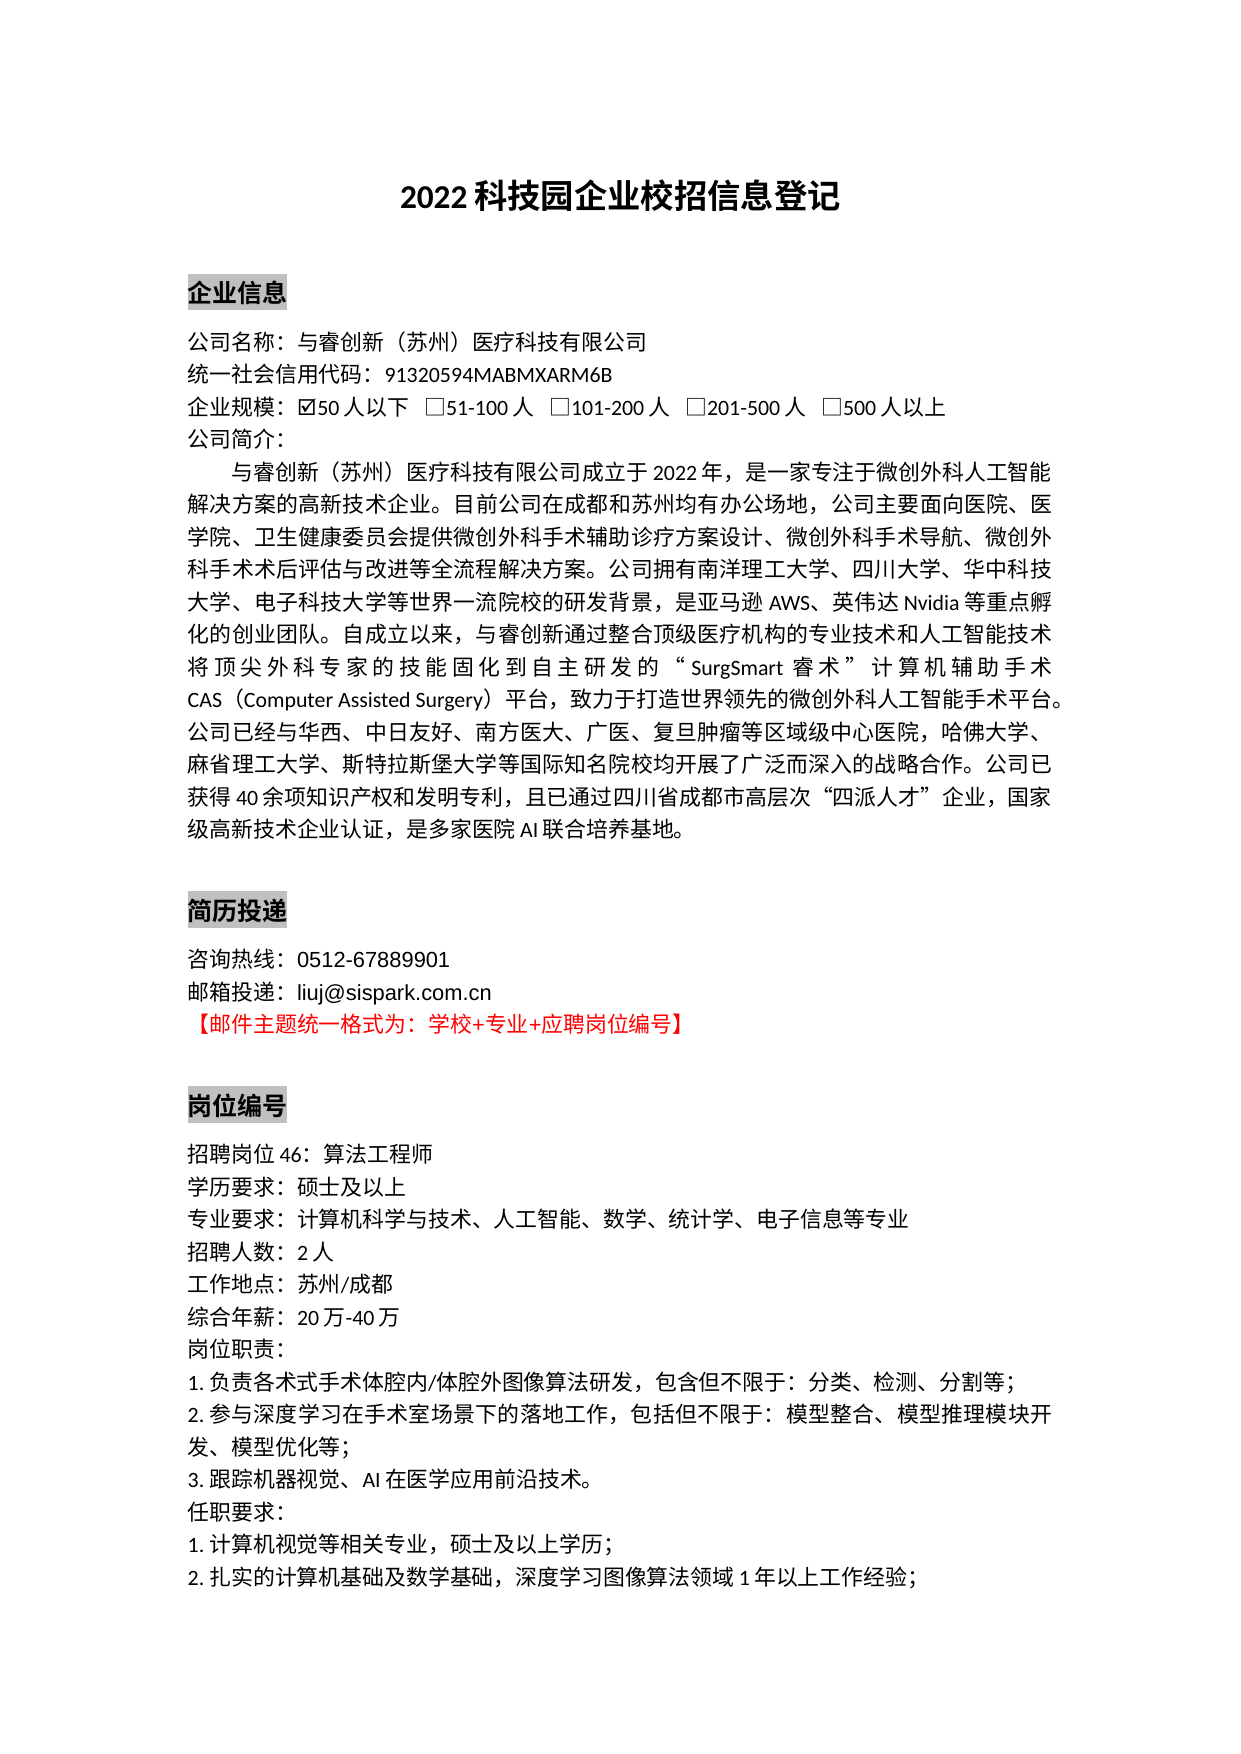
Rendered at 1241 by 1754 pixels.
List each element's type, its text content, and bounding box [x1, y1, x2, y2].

text 企业规模：50人以下 □51-100人 □101-200人 □201-500人 □500人以上 [187, 389, 1053, 422]
text 公司名称：与睿创新（苏州）医疗科技有限公司 [187, 324, 1053, 357]
text 邮箱投递：liuj@sispark.com.cn [187, 974, 1053, 1007]
text 统一社会信用代码：91320594MABMXARM6B [187, 357, 1053, 389]
text 工作地点：苏州/成都 [187, 1267, 1053, 1299]
text 简历投递 [187, 877, 1053, 942]
text 任职要求： [187, 1494, 1053, 1527]
text 企业信息 [187, 259, 1053, 324]
text 专业要求：计算机科学与技术、人工智能、数学、统计学、电子信息等专业 [187, 1202, 1053, 1234]
text 2022科技园企业校招信息登记 [187, 162, 1053, 227]
text 招聘人数：2人 [187, 1234, 1053, 1267]
text 公司简介： [187, 422, 1053, 454]
text 学历要求：硕士及以上 [187, 1169, 1053, 1202]
list 计算机视觉等相关专业，硕士及以上学历； [187, 1527, 1053, 1559]
list 负责各术式手术体腔内/体腔外图像算法研发，包含但不限于：分类、检测、分割等； [187, 1364, 1053, 1397]
text 【邮件主题统一格式为：学校+专业+应聘岗位编号】 [187, 1007, 1053, 1039]
list 跟踪机器视觉、AI在医学应用前沿技术。 [187, 1462, 1053, 1494]
text 综合年薪：20万-40万 [187, 1299, 1053, 1332]
list 参与深度学习在手术室场景下的落地工作，包括但不限于：模型整合、模型推理模块开发、模型优化等； [187, 1397, 1053, 1462]
text 咨询热线：0512-67889901 [187, 942, 1053, 974]
text 招聘岗位46：算法工程师 [187, 1137, 1053, 1169]
text 与睿创新（苏州）医疗科技有限公司成立于2022年，是一家专注于微创外科人工智能解决方案的高新技术企业。目前公司在成都和苏州均有办公场地，公司主要面向医院、医学院、卫生健康委员会提供微创外科手术辅助诊疗方案设计、微创外科手术导航、微创外科手术术后评估与改进等全流程解决方案。公司拥有南洋理工大学、四川大学、华中科技大学、电子科技大学等世界一流院校的研发背景，是亚马逊AWS、英伟达Nvidia等重点孵化的创业团队。自成立以来，与睿创新通过整合顶级医疗机构的专业技术和人工智能技术，将顶尖外科专家的技能固化到自主研发的“SurgSmart睿术”计算机辅助手术CAS（Computer Assisted Surgery）平台，致力于打造世界领先的微创外科人工智能手术平台。公司已经与华西、中日友好、南方医大、广医、复旦肿瘤等区域级中心医院，哈佛大学、麻省理工大学、斯特拉斯堡大学等国际知名院校均开展了广泛而深入的战略合作。公司已获得40余项知识产权和发明专利，且已通过四川省成都市高层次“四派人才”企业，国家级高新技术企业认证，是多家医院AI联合培养基地。 [187, 454, 1053, 844]
list 扎实的计算机基础及数学基础，深度学习图像算法领域1年以上工作经验； [187, 1559, 1053, 1592]
text 岗位编号 [187, 1072, 1053, 1137]
text 岗位职责： [187, 1332, 1053, 1364]
